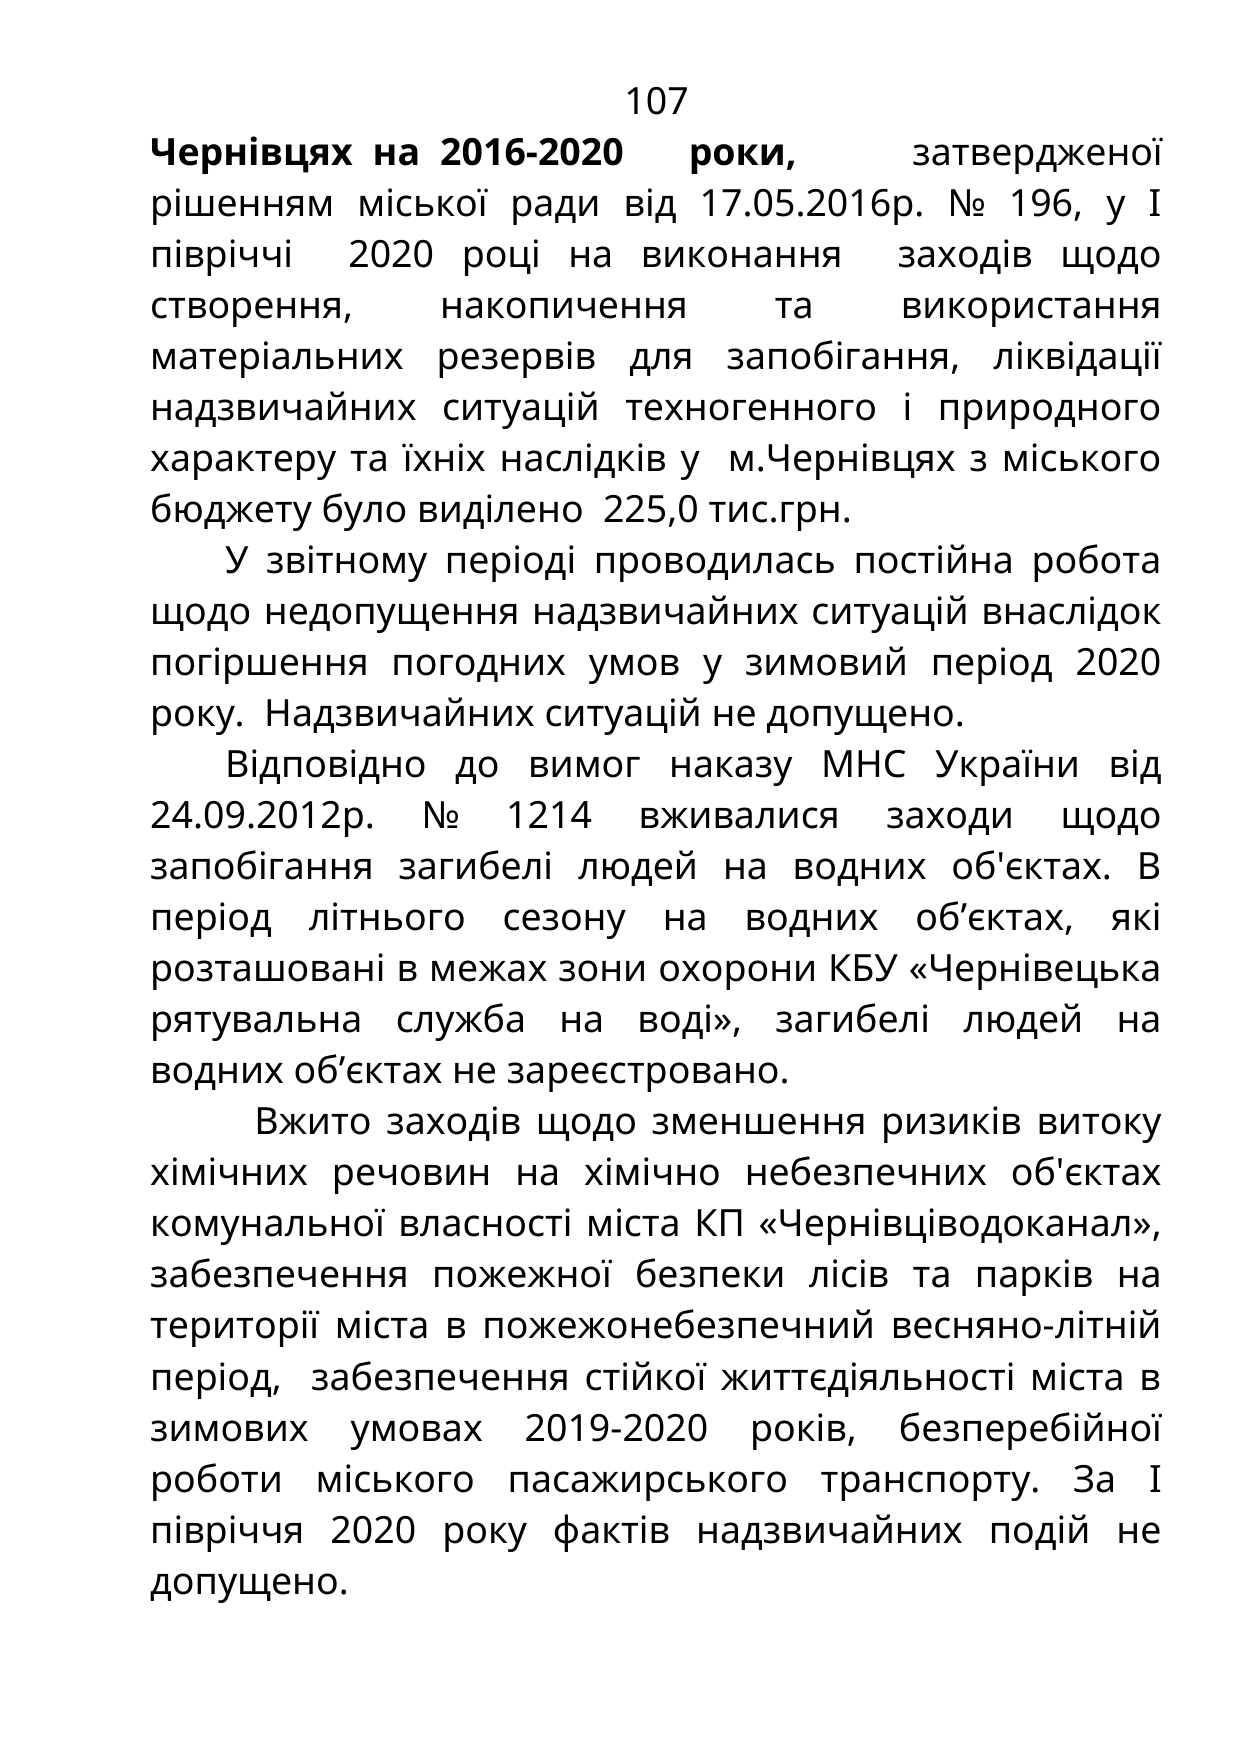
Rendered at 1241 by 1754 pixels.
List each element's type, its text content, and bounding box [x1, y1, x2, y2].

text Відповідно до вимог наказу МНС України від 24.09.2012р. № 1214 вживалися заходи щодо запобігання загибелі людей на водних об'єктах. В період літнього сезону на водних об’єктах, які розташовані в межах зони охорони КБУ «Чернівецька рятувальна служба на воді», загибелі людей на водних об’єктах не зареєстровано. [150, 737, 1162, 1095]
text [150, 125, 1162, 533]
text Вжито заходів щодо зменшення ризиків витоку хімічних речовин на хімічно небезпечних об'єктах комунальної власності міста КП «Чернівціводоканал», забезпечення пожежної безпеки лісів та парків на території міста в пожежонебезпечний весняно-літній період, забезпечення стійкої життєдіяльності міста в зимових умовах 2019-2020 років, безперебійної роботи міського пасажирського транспорту. За І півріччя 2020 року фактів надзвичайних подій не допущено. [150, 1095, 1162, 1605]
text У звітному періоді проводилась постійна робота щодо недопущення надзвичайних ситуацій внаслідок погіршення погодних умов у зимовий період 2020 року. Надзвичайних ситуацій не допущено. [150, 533, 1162, 737]
